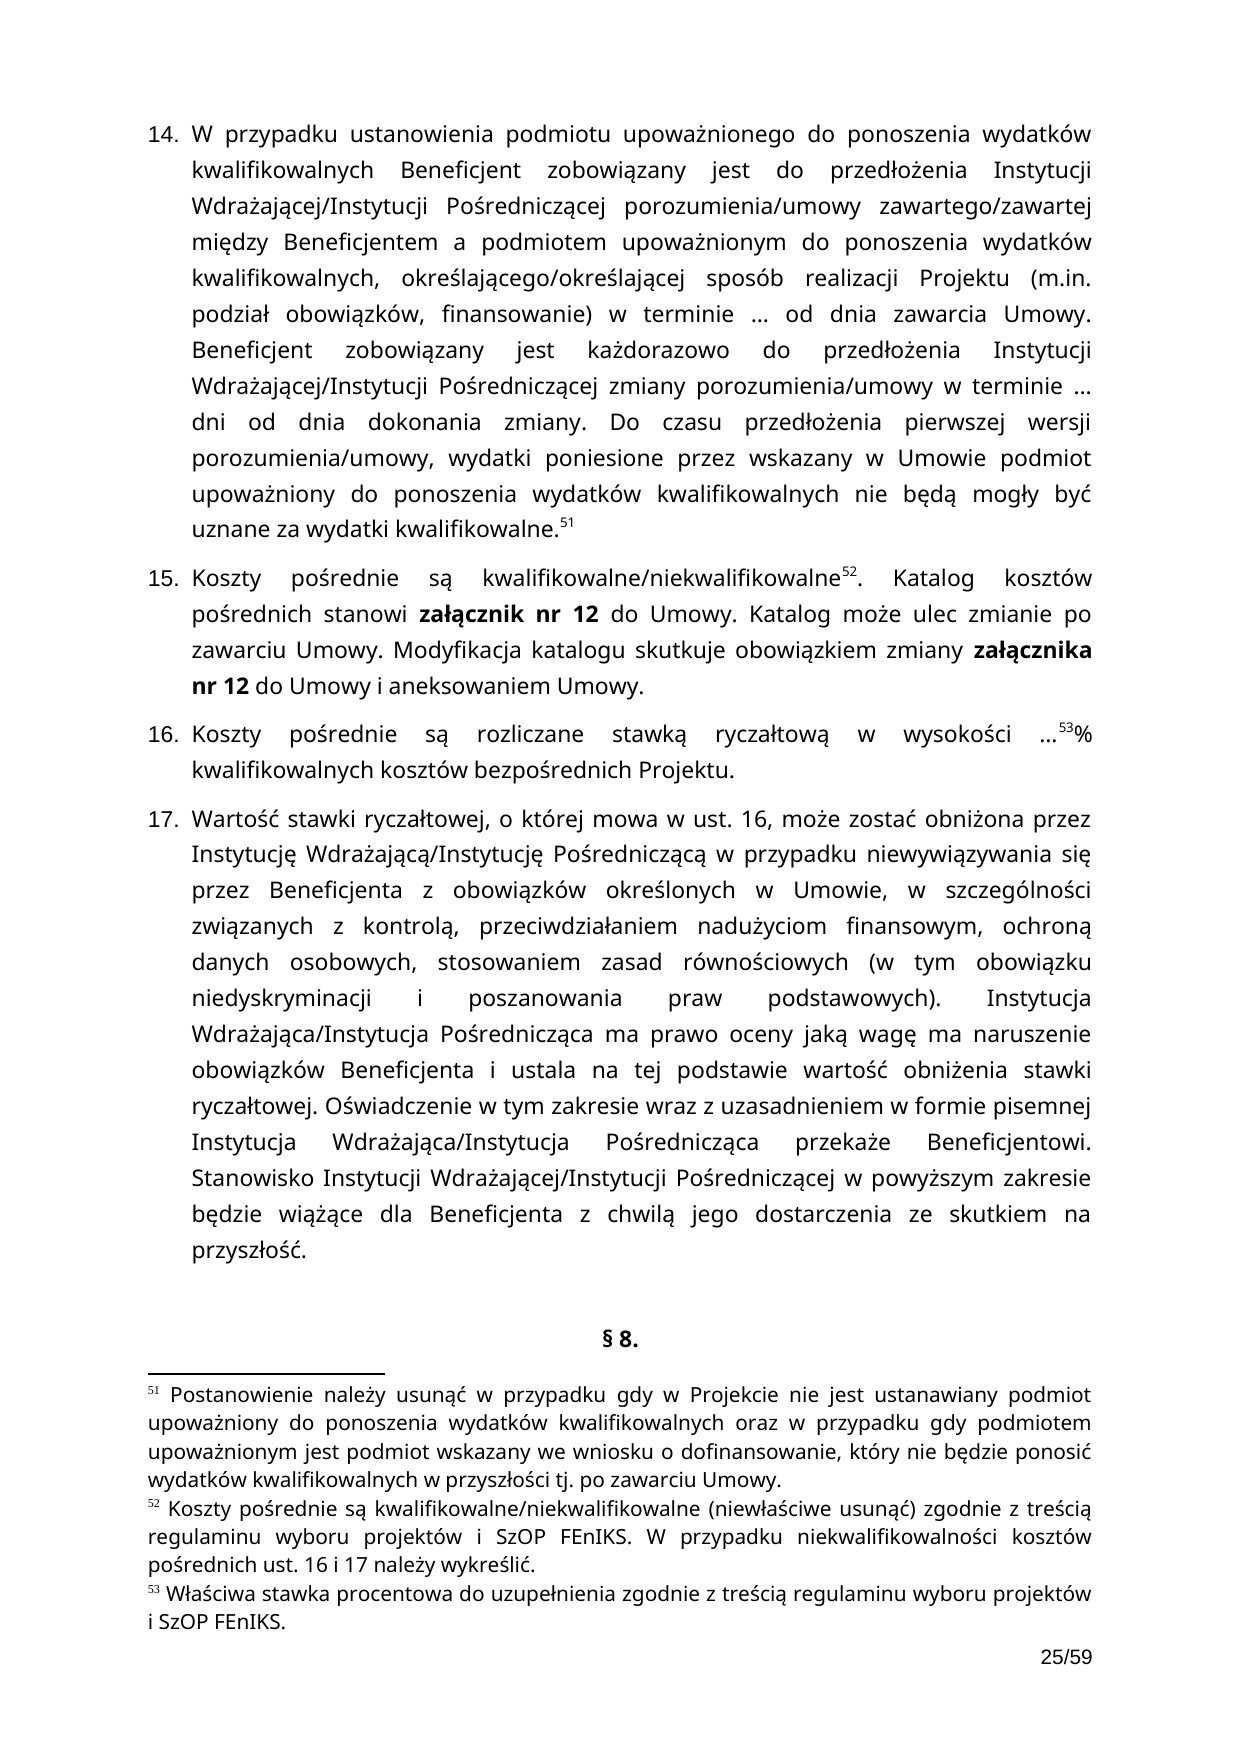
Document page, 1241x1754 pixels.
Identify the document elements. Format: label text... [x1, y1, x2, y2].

list Koszty pośrednie są rozliczane stawką ryczałtową w wysokości …% kwalifikowalnych kosztów bezpośrednich Projektu. [148, 718, 1092, 785]
list W przypadku ustanowienia podmiotu upoważnionego do ponoszenia wydatków kwalifikowalnych Beneficjent zobowiązany jest do przedłożenia Instytucji Wdrażającej/Instytucji Pośredniczącej porozumienia/umowy zawartego/zawartej między Beneficjentem a podmiotem upoważnionym do ponoszenia wydatków kwalifikowalnych, określającego/określającej sposób realizacji Projektu (m.in. podział obowiązków, finansowanie) w terminie … od dnia zawarcia Umowy. Beneficjent zobowiązany jest każdorazowo do przedłożenia Instytucji Wdrażającej/Instytucji Pośredniczącej zmiany porozumienia/umowy w terminie … dni od dnia dokonania zmiany. Do czasu przedłożenia pierwszej wersji porozumienia/umowy, wydatki poniesione przez wskazany w Umowie podmiot upoważniony do ponoszenia wydatków kwalifikowalnych nie będą mogły być uznane za wydatki kwalifikowalne. [148, 118, 1092, 545]
list Koszty pośrednie są kwalifikowalne/niekwalifikowalne. Katalog kosztów pośrednich stanowi załącznik nr 12 do Umowy. Katalog może ulec zmianie po zawarciu Umowy. Modyfikacja katalogu skutkuje obowiązkiem zmiany załącznika nr 12 do Umowy i aneksowaniem Umowy. [148, 562, 1092, 701]
text § 8. [148, 1323, 1092, 1355]
list Wartość stawki ryczałtowej, o której mowa w ust. 16, może zostać obniżona przez Instytucję Wdrażającą/Instytucję Pośredniczącą w przypadku niewywiązywania się przez Beneficjenta z obowiązków określonych w Umowie, w szczególności związanych z kontrolą, przeciwdziałaniem nadużyciom finansowym, ochroną danych osobowych, stosowaniem zasad równościowych (w tym obowiązku niedyskryminacji i poszanowania praw podstawowych). Instytucja Wdrażająca/Instytucja Pośrednicząca ma prawo oceny jaką wagę ma naruszenie obowiązków Beneficjenta i ustala na tej podstawie wartość obniżenia stawki ryczałtowej. Oświadczenie w tym zakresie wraz z uzasadnieniem w formie pisemnej Instytucja Wdrażająca/Instytucja Pośrednicząca przekaże Beneficjentowi. Stanowisko Instytucji Wdrażającej/Instytucji Pośredniczącej w powyższym zakresie będzie wiążące dla Beneficjenta z chwilą jego dostarczenia ze skutkiem na przyszłość. [148, 802, 1092, 1265]
